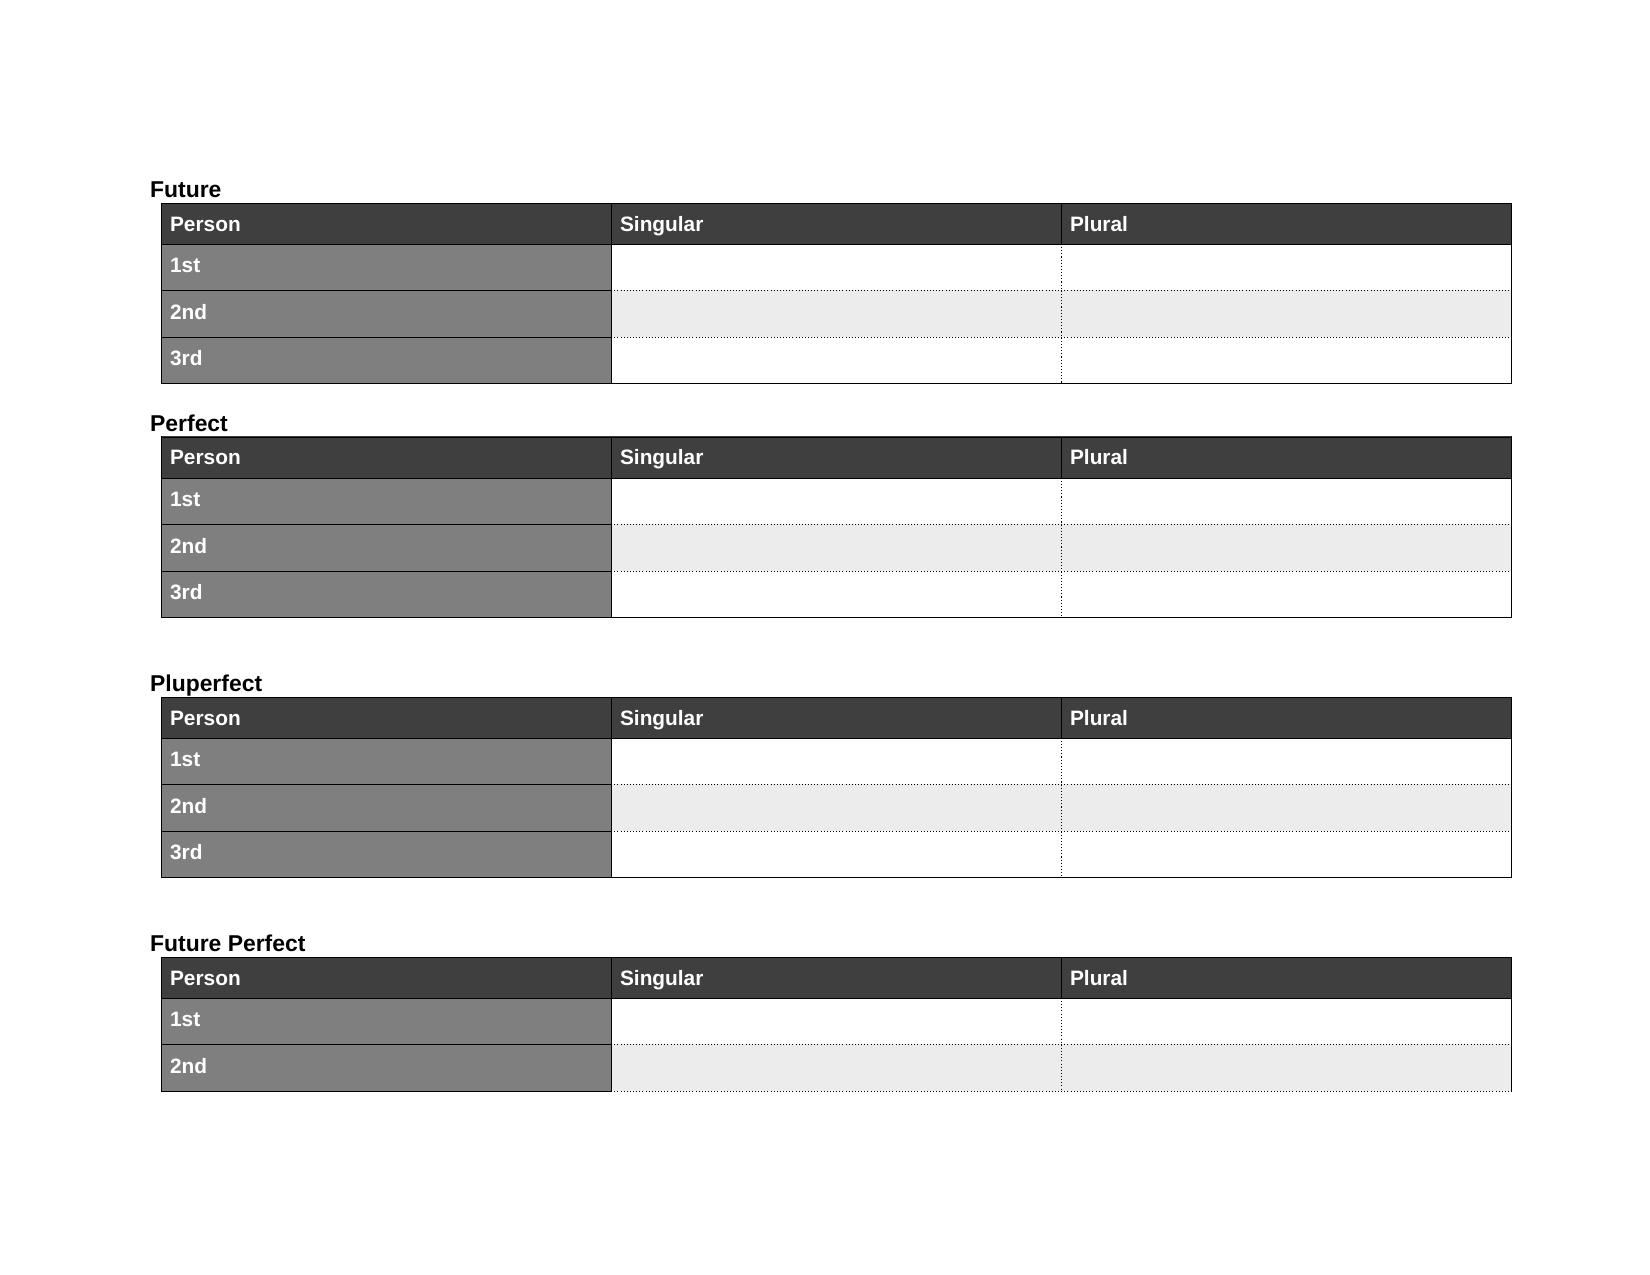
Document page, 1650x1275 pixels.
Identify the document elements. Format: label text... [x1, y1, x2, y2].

table_cell 1st [162, 999, 611, 1044]
table_cell 1st [162, 245, 611, 290]
table_cell [612, 831, 1062, 877]
text Future [150, 176, 1500, 203]
table_cell 2nd [162, 785, 611, 831]
table_cell 2nd [162, 1045, 611, 1091]
table_cell [1062, 337, 1511, 383]
table_cell [612, 290, 1062, 337]
table_cell [612, 739, 1062, 784]
table_cell [1062, 524, 1511, 571]
table_cell [612, 479, 1062, 524]
table_cell 3rd [162, 572, 611, 617]
table_cell 1st [162, 479, 611, 524]
table_cell [1062, 290, 1511, 337]
table_header Plural [1062, 204, 1511, 244]
table_header Singular [612, 698, 1061, 738]
table_cell [1062, 571, 1511, 617]
table_cell [612, 524, 1062, 571]
table_header Singular [612, 958, 1061, 998]
text Future Perfect [150, 930, 1500, 957]
table_header Plural [1062, 438, 1511, 478]
table_cell [1062, 831, 1511, 877]
table_cell [1062, 245, 1511, 290]
table_cell [612, 784, 1062, 831]
table_cell [1062, 784, 1511, 831]
table_cell [1062, 1044, 1511, 1091]
table_cell [612, 245, 1062, 290]
table_header Person [162, 204, 611, 244]
table_header Plural [1062, 958, 1511, 998]
table_cell [1062, 479, 1511, 524]
table_cell [612, 1044, 1062, 1091]
table_header Person [162, 958, 611, 998]
table_cell [612, 571, 1062, 617]
table_cell [612, 999, 1062, 1044]
table_header Singular [612, 438, 1061, 478]
text Perfect [150, 410, 1500, 436]
table_cell [612, 337, 1062, 383]
table_header Person [162, 438, 611, 478]
table_cell 3rd [162, 338, 611, 383]
table_cell 3rd [162, 832, 611, 877]
text Pluperfect [150, 670, 1500, 697]
table_cell [1062, 999, 1511, 1044]
table_cell 2nd [162, 525, 611, 571]
table_cell 2nd [162, 291, 611, 337]
table_header Person [162, 698, 611, 738]
table_header Plural [1062, 698, 1511, 738]
table_cell [1062, 739, 1511, 784]
table_header Singular [612, 204, 1061, 244]
table_cell 1st [162, 739, 611, 784]
